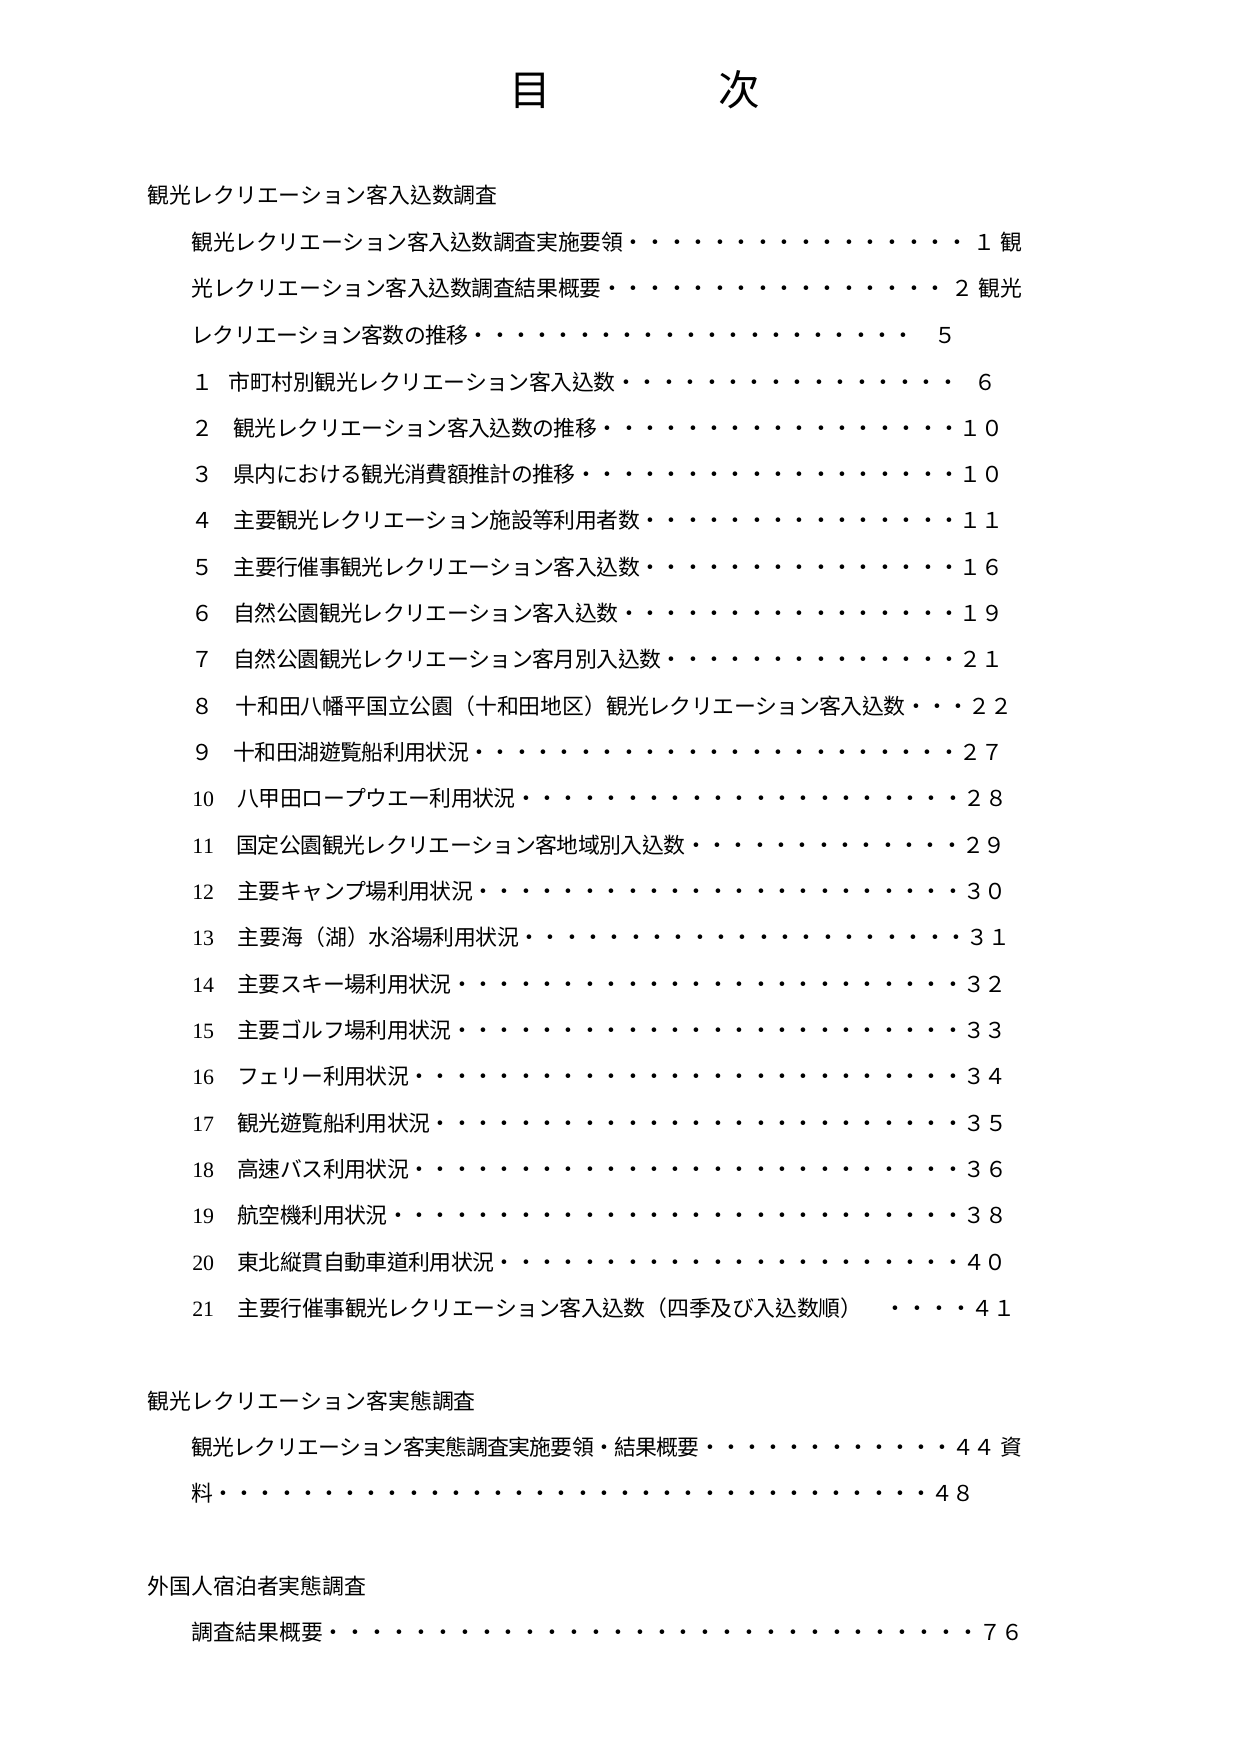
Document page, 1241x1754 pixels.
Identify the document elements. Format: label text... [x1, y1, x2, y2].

text １ 市町村別観光レクリエーション客入込数・・・・・・・・・・・・・・・・ ６ [191, 366, 1240, 396]
list 国定公園観光レクリエーション客地域別入込数・・・・・・・・・・・・・２９ [192, 830, 1240, 859]
text 外国人宿泊者実態調査 [147, 1571, 1240, 1601]
list 主要スキー場利用状況・・・・・・・・・・・・・・・・・・・・・・・・３２ [192, 969, 1240, 998]
text ２ 観光レクリエーション客入込数の推移・・・・・・・・・・・・・・・・・１０ [191, 413, 1240, 443]
text 観光レクリエーション客実態調査実施要領・結果概要・・・・・・・・・・・・４４ 資料・・・・・・・・・・・・・・・・・・・・・・・・・・・・・・・・・・４８ [191, 1432, 1023, 1508]
list 観光遊覧船利用状況・・・・・・・・・・・・・・・・・・・・・・・・・３５ [192, 1108, 1240, 1137]
text ９ 十和田湖遊覧船利用状況・・・・・・・・・・・・・・・・・・・・・・・２７ [191, 737, 1240, 767]
list 主要海（湖）水浴場利用状況・・・・・・・・・・・・・・・・・・・・・３１ [192, 922, 1240, 952]
text ４ 主要観光レクリエーション施設等利用者数・・・・・・・・・・・・・・・１１ [191, 505, 1240, 535]
list 東北縦貫自動車道利用状況・・・・・・・・・・・・・・・・・・・・・・４０ [192, 1247, 1240, 1276]
text ５ 主要行催事観光レクリエーション客入込数・・・・・・・・・・・・・・・１６ [191, 552, 1240, 582]
list 航空機利用状況・・・・・・・・・・・・・・・・・・・・・・・・・・・３８ [192, 1200, 1240, 1230]
text ６ 自然公園観光レクリエーション客入込数・・・・・・・・・・・・・・・・１９ [191, 598, 1240, 628]
text 観光レクリエーション客入込数調査 [147, 180, 1240, 210]
list フェリー利用状況・・・・・・・・・・・・・・・・・・・・・・・・・・３４ [192, 1061, 1240, 1091]
list 高速バス利用状況・・・・・・・・・・・・・・・・・・・・・・・・・・３６ [192, 1154, 1240, 1183]
list 主要ゴルフ場利用状況・・・・・・・・・・・・・・・・・・・・・・・・３３ [192, 1015, 1240, 1044]
text 観光レクリエーション客実態調査 [147, 1386, 1240, 1415]
text 観光レクリエーション客入込数調査実施要領・・・・・・・・・・・・・・・・ １ 観光レクリエーション客入込数調査結果概要・・・・・・・・・・・・・・・・ ２ 観光レクリエーション客数の推移・・・・・・・・・・・・・・・・・・・・・ ５ [191, 227, 1023, 349]
text ８ 十和田八幡平国立公園（十和田地区）観光レクリエーション客入込数・・・２２ [191, 691, 1240, 721]
text ７ 自然公園観光レクリエーション客月別入込数・・・・・・・・・・・・・・２１ [191, 644, 1240, 674]
text ３ 県内における観光消費額推計の推移・・・・・・・・・・・・・・・・・・１０ [191, 459, 1240, 489]
list 主要キャンプ場利用状況・・・・・・・・・・・・・・・・・・・・・・・３０ [192, 876, 1240, 906]
list 八甲田ロープウエー利用状況・・・・・・・・・・・・・・・・・・・・・２８ [192, 783, 1240, 813]
list 主要行催事観光レクリエーション客入込数（四季及び入込数順） ・・・・４１ [192, 1293, 1240, 1322]
text 調査結果概要・・・・・・・・・・・・・・・・・・・・・・・・・・・・・・７６ [191, 1617, 1240, 1647]
text 目 次 [135, 61, 1134, 118]
